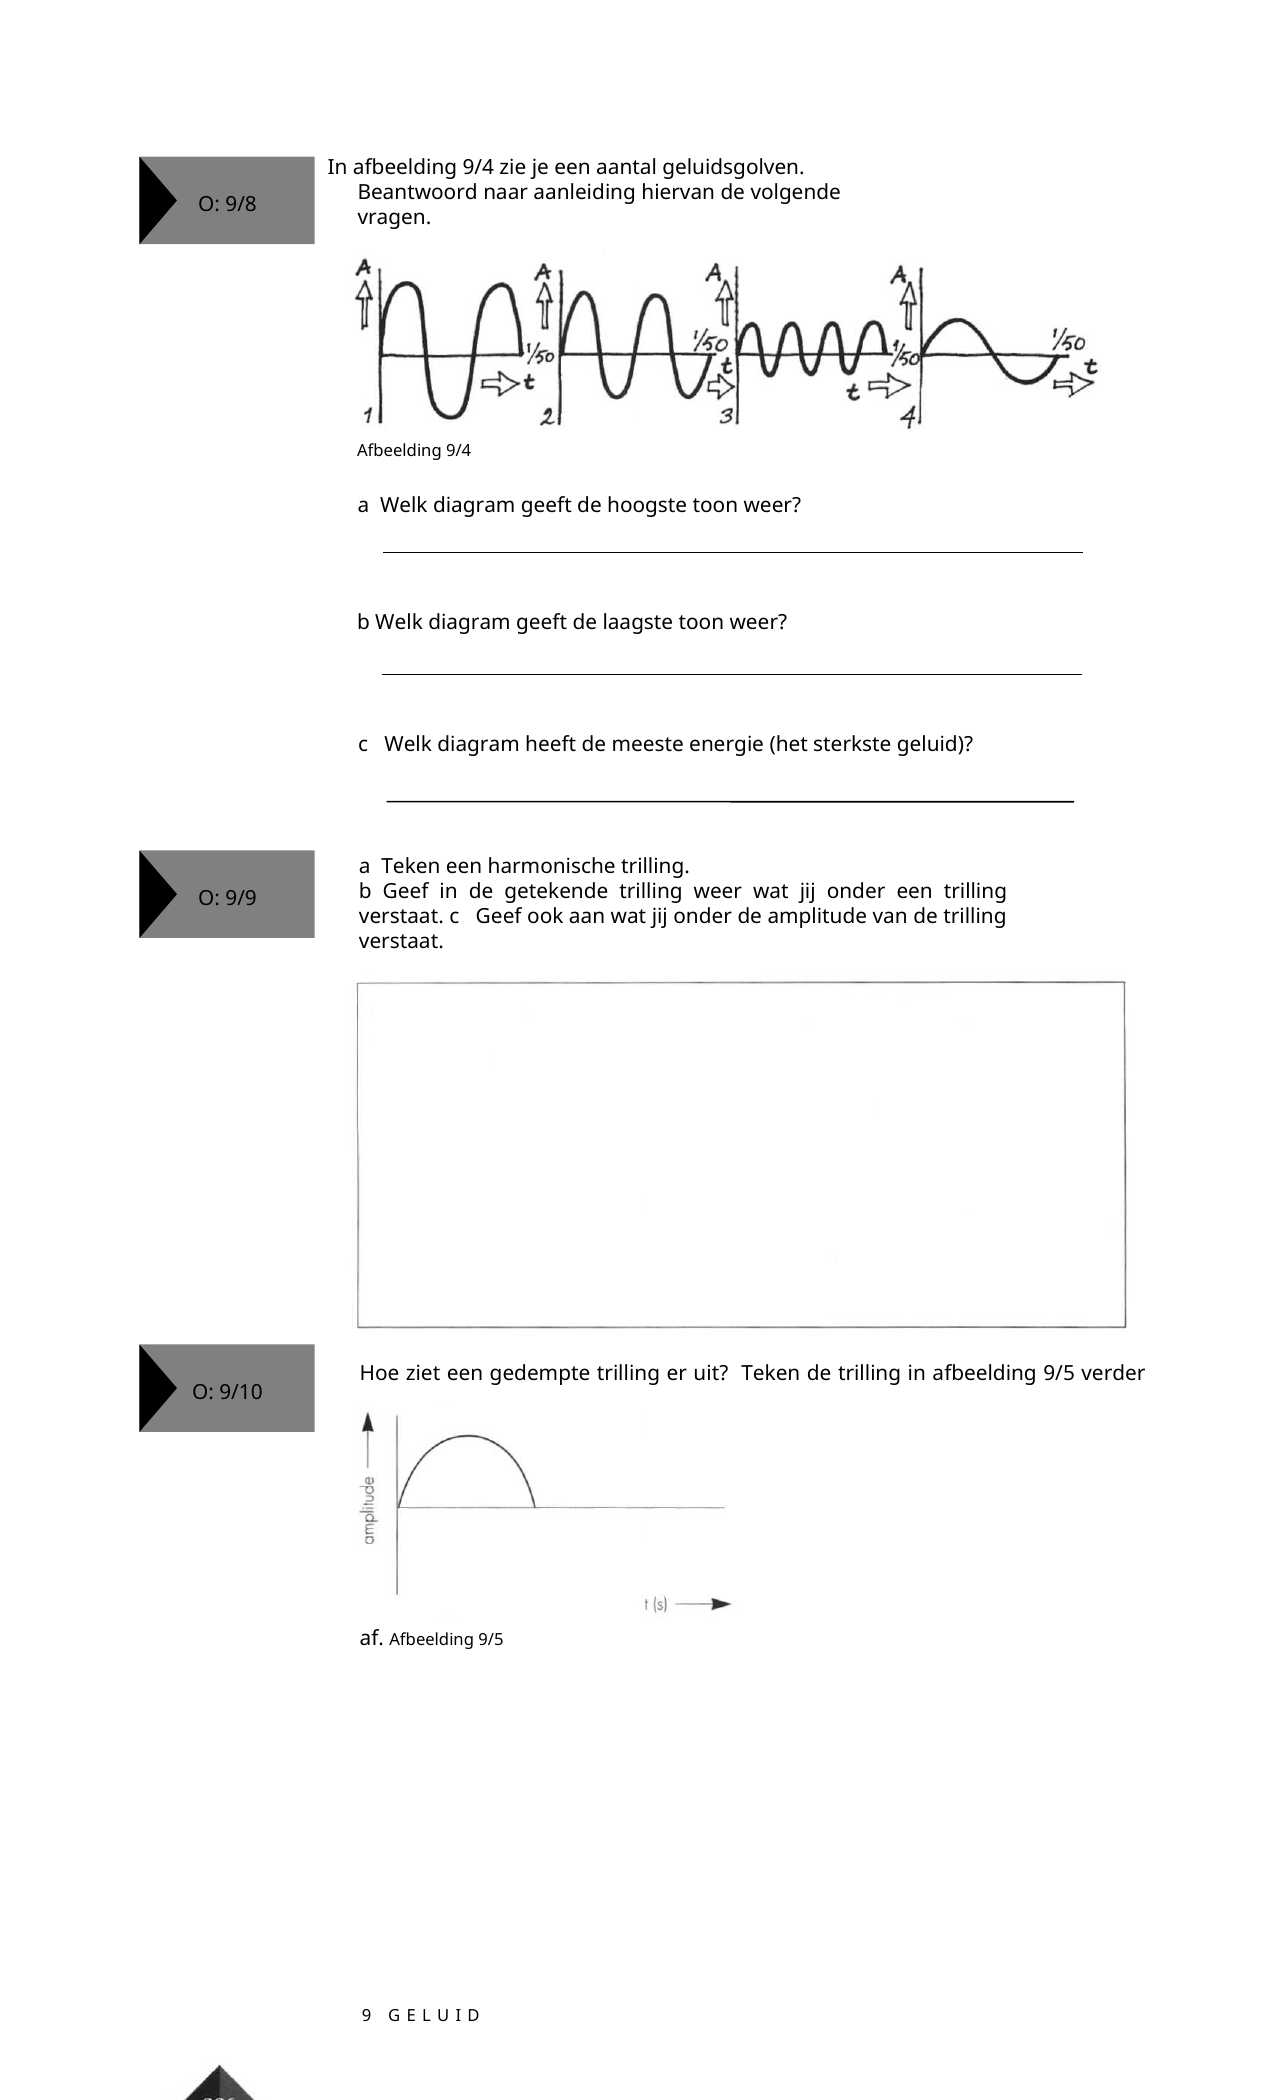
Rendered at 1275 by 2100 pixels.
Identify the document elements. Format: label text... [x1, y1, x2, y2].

text b Welk diagram geeft de laagste toon weer? [357, 607, 1148, 636]
text In afbeelding 9/4 zie je een aantal geluidsgolven. Beantwoord naar aanleiding hiervan de volgende vragen. [327, 154, 908, 229]
text b Geef in de getekende trilling weer wat jij onder een trilling verstaat. c Geef ook aan wat jij onder de amplitude van de trilling verstaat. [359, 878, 1008, 953]
text c Welk diagram heeft de meeste energie (het sterkste geluid)? [358, 729, 1148, 757]
picture [347, 1402, 798, 1623]
picture [343, 248, 1125, 432]
text a Welk diagram geeft de hoogste toon weer? [357, 490, 1148, 519]
picture [164, 2050, 282, 2100]
text Afbeelding 9/4 [357, 438, 908, 461]
text a Teken een harmonische trilling. [359, 853, 1148, 878]
picture [339, 968, 1148, 1338]
